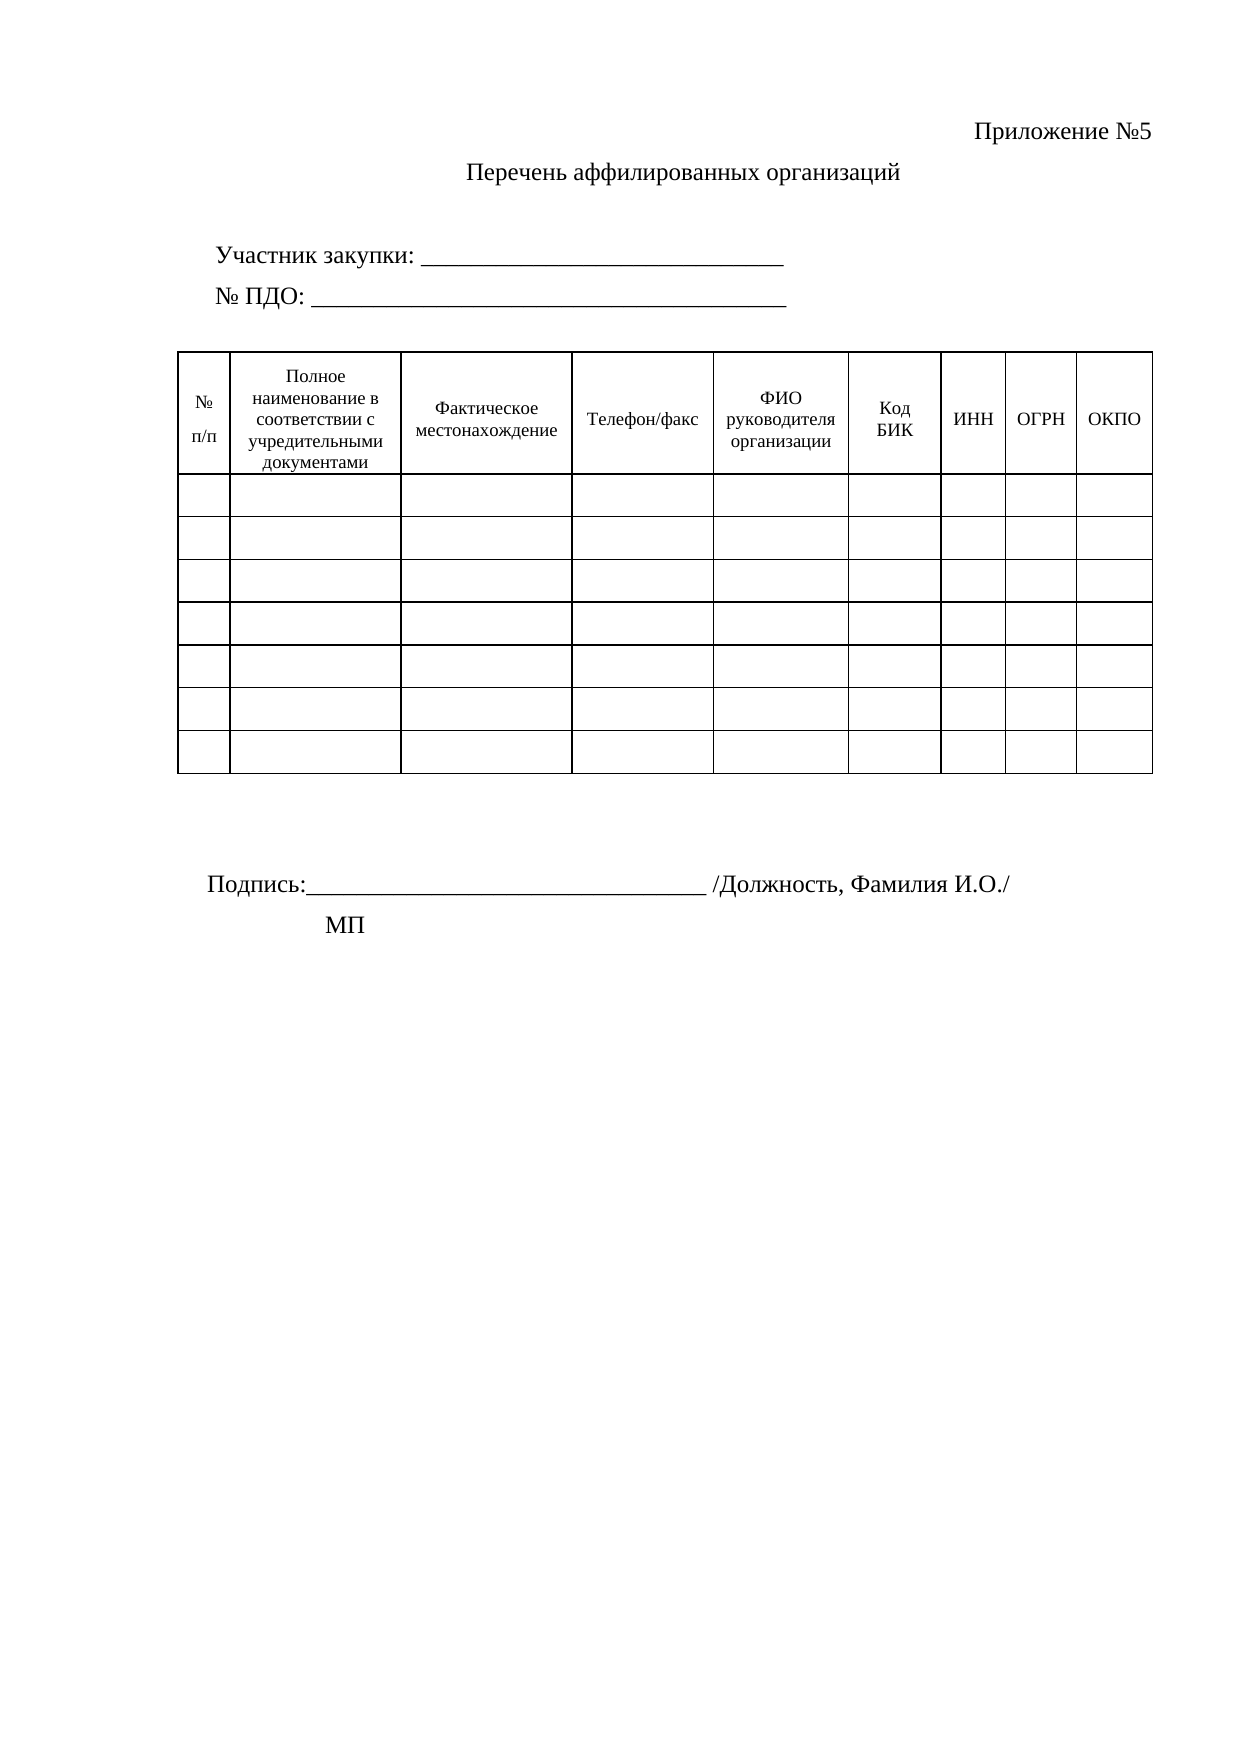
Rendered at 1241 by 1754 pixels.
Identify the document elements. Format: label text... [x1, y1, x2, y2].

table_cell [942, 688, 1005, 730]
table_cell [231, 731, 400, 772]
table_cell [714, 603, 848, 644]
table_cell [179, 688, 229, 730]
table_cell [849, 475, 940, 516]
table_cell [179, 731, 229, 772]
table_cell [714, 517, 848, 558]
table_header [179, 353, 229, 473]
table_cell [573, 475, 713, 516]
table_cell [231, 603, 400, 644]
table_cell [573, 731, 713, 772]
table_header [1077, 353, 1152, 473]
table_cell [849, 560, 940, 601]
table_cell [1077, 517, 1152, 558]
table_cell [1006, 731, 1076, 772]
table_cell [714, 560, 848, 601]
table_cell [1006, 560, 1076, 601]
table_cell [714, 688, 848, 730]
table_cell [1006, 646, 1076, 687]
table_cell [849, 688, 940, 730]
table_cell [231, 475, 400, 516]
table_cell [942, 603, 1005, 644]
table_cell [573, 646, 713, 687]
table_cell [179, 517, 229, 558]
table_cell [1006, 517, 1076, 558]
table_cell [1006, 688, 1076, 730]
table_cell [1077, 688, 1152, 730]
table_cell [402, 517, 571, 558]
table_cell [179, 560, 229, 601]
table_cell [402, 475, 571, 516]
text МП [207, 910, 1152, 939]
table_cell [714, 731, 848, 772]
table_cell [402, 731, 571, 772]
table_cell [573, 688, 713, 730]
text Участник закупки: _____________________________ [215, 240, 1152, 268]
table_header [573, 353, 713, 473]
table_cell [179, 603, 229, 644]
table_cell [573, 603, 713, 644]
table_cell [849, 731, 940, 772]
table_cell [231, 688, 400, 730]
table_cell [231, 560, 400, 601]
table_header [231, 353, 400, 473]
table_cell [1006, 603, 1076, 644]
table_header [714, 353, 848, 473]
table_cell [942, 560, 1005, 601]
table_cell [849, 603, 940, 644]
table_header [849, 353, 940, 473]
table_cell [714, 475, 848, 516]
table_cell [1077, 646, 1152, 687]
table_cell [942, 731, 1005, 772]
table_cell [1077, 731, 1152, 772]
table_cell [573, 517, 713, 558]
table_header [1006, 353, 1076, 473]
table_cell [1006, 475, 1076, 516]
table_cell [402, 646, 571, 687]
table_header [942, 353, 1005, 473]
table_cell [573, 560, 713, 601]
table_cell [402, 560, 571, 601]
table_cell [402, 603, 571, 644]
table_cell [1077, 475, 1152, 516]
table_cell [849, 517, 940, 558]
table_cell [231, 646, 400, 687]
text Подпись:________________________________ /Должность, Фамилия И.О./ [207, 869, 1152, 898]
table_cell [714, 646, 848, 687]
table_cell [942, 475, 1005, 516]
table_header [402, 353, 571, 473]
text Перечень аффилированных организаций [215, 157, 1152, 186]
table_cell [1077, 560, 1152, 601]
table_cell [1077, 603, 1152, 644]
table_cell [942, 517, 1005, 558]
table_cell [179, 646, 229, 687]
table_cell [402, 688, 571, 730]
text № ПДО: ______________________________________ [215, 281, 1152, 310]
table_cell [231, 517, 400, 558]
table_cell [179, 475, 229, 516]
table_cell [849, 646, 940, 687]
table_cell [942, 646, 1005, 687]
text Приложение №5 [207, 116, 1152, 145]
